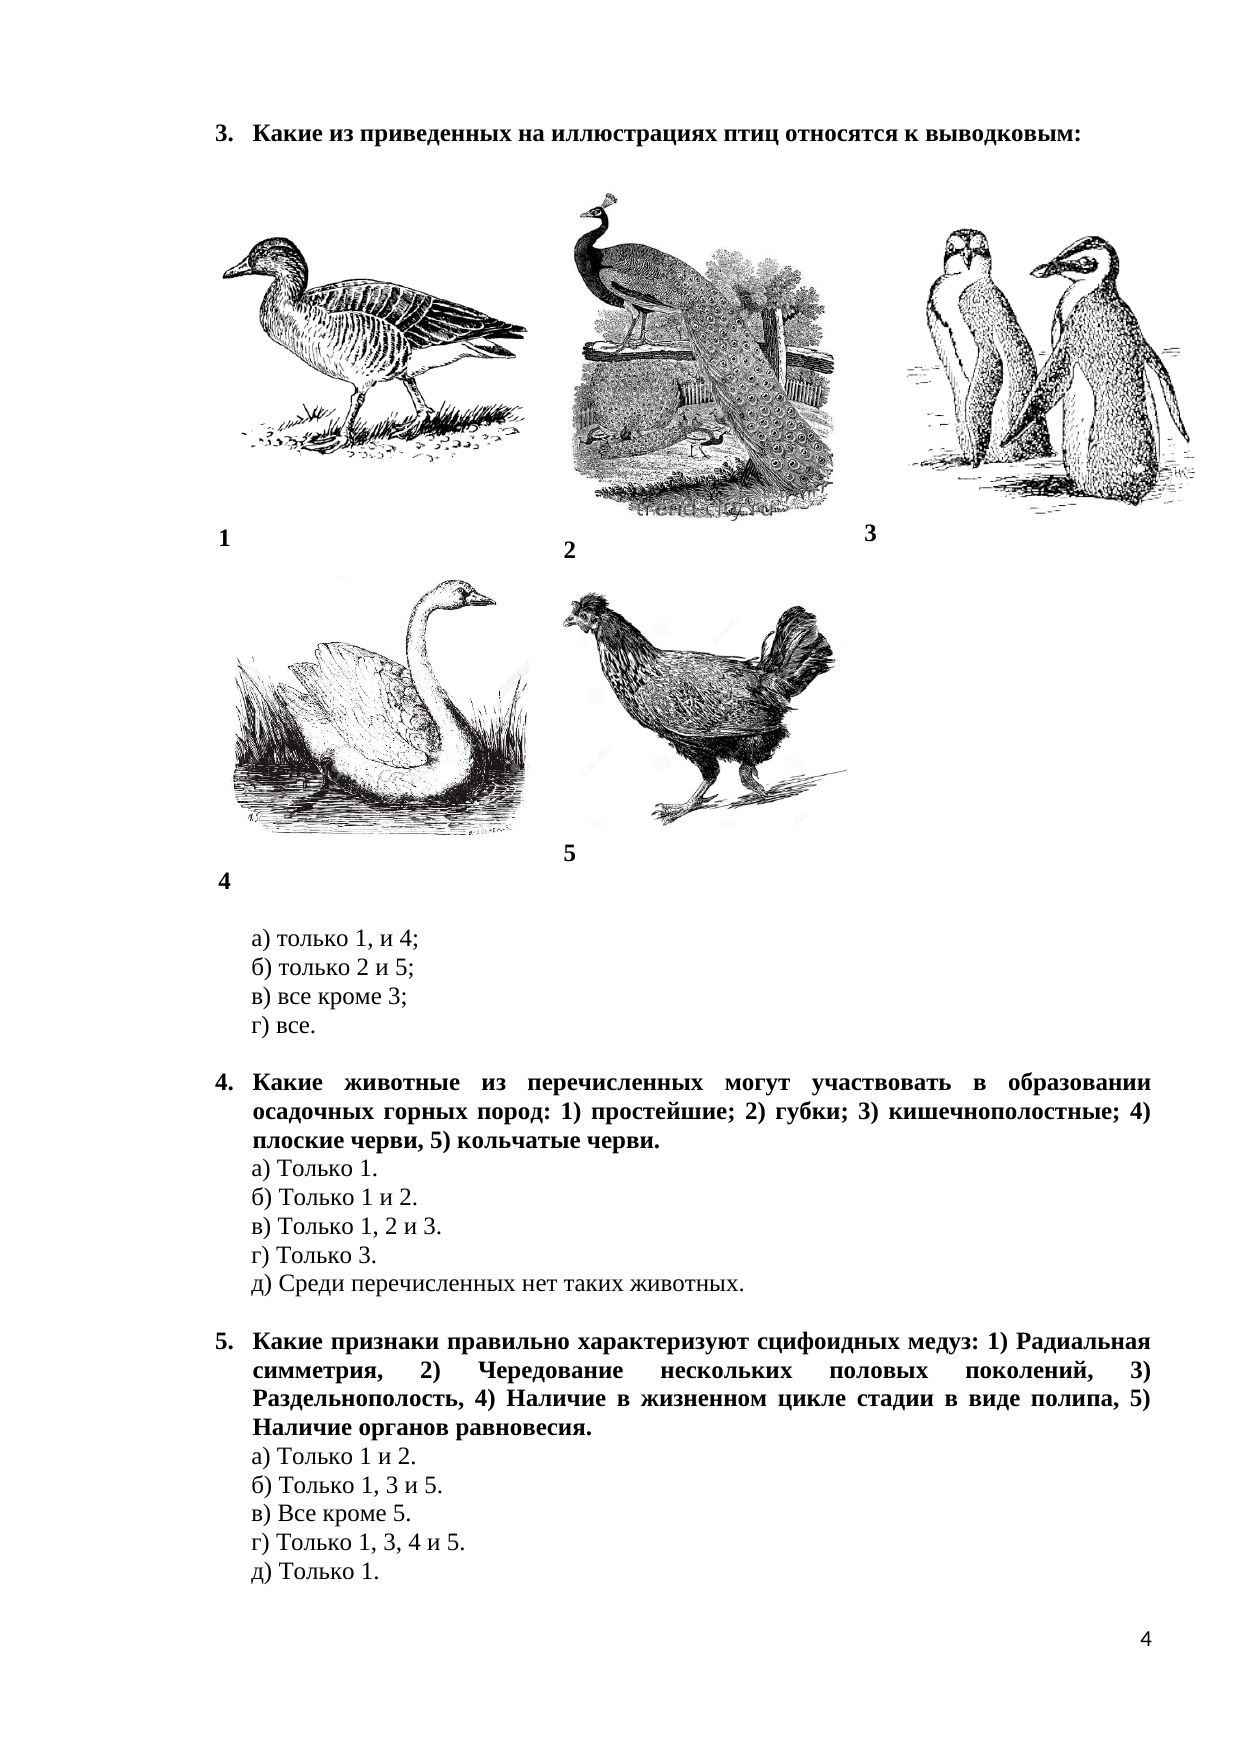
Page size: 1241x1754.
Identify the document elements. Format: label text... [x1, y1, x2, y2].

picture [227, 563, 531, 838]
text б) Только 1, 3 и 5. [177, 1470, 1152, 1498]
table_cell 4 [207, 564, 552, 895]
picture [218, 233, 540, 466]
text а) Только 1 и 2. [177, 1441, 1152, 1470]
text д) Среди перечисленных нет таких животных. [177, 1268, 1152, 1297]
text а) Только 1. [177, 1153, 1152, 1182]
picture [566, 188, 839, 523]
text г) Только 1, 3, 4 и 5. [177, 1527, 1152, 1556]
list Какие из приведенных на иллюстрациях птиц относятся к выводковым: [215, 118, 1152, 147]
picture [563, 592, 848, 826]
text в) Все кроме 5. [177, 1498, 1152, 1527]
list Какие животные из перечисленных могут участвовать в образовании осадочных горных пород: 1) простейшие; 2) губки; 3) кишечнополостные; 4) плоские черви, 5) кольчатые черви. [215, 1067, 1152, 1153]
text в) Только 1, 2 и 3. [177, 1211, 1152, 1240]
table_header 3 [853, 176, 1240, 564]
text б) только 2 и 5; [177, 952, 1152, 981]
table_header 2 [552, 176, 853, 564]
text в) все кроме 3; [177, 981, 1152, 1010]
text г) все. [177, 1010, 1152, 1038]
table_cell 5 [552, 564, 1240, 895]
table_header 1 [207, 176, 552, 564]
list Какие признаки правильно характеризуют сцифоидных медуз: 1) Радиальная симметрия, 2) Чередование нескольких половых поколений, 3) Раздельнополость, 4) Наличие в жизненном цикле стадии в виде полипа, 5) Наличие органов равновесия. [215, 1326, 1152, 1441]
text а) только 1, и 4; [177, 923, 1152, 952]
picture [902, 221, 1203, 519]
text г) Только 3. [177, 1240, 1152, 1268]
text б) Только 1 и 2. [177, 1182, 1152, 1211]
text д) Только 1. [177, 1556, 1152, 1585]
